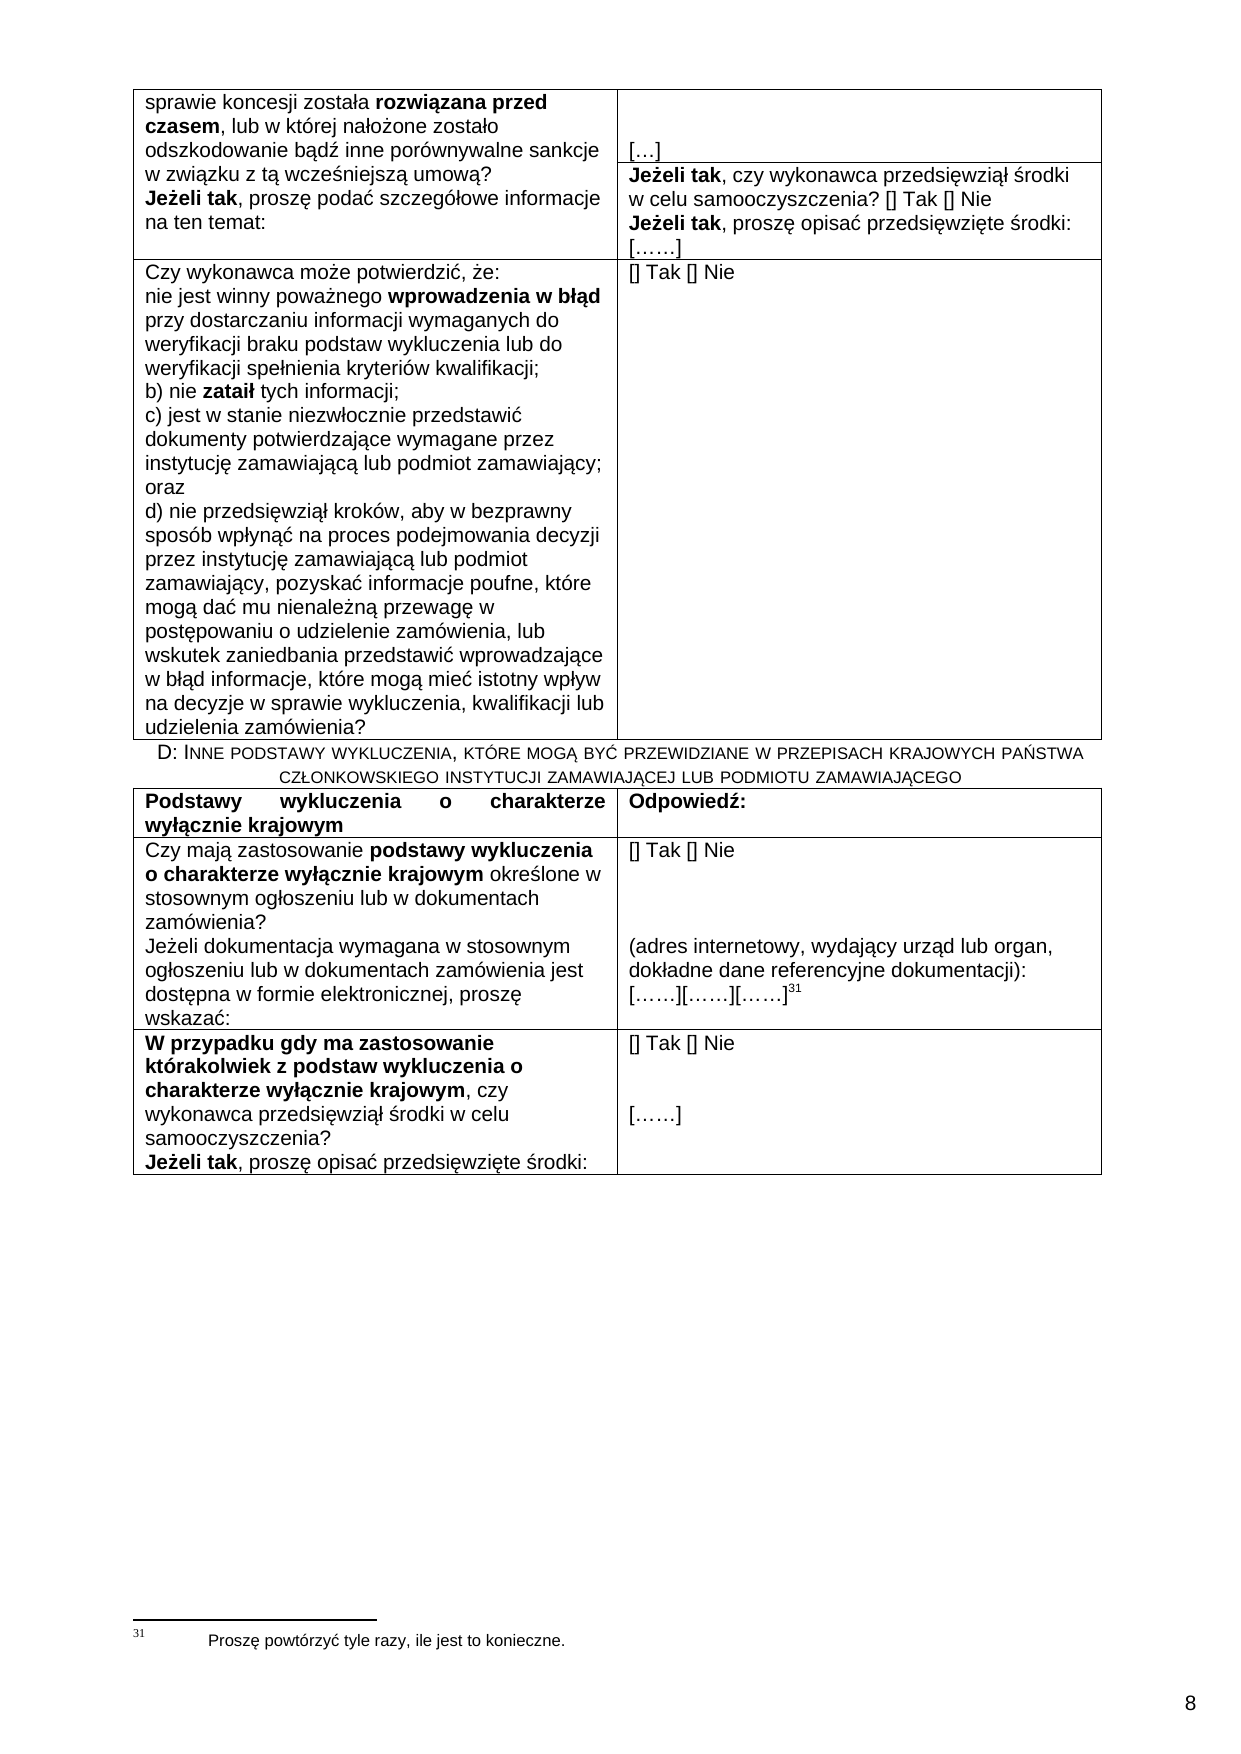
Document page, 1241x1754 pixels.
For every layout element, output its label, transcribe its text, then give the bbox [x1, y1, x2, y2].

table_cell Czy wykonawca może potwierdzić, że: nie jest winny poważnego wprowadzenia w błąd przy dostarczaniu informacji wymaganych do weryfikacji braku podstaw wykluczenia lub do weryfikacji spełnienia kryteriów kwalifikacji; b) nie zataił tych informacji; c) jest w stanie niezwłocznie przedstawić dokumenty potwierdzające wymagane przez instytucję zamawiającą lub podmiot zamawiający; oraz d) nie przedsięwziął kroków, aby w bezprawny sposób wpłynąć na proces podejmowania decyzji przez instytucję zamawiającą lub podmiot zamawiający, pozyskać informacje poufne, które mogą dać mu nienależną przewagę w postępowaniu o udzielenie zamówienia, lub wskutek zaniedbania przedstawić wprowadzające w błąd informacje, które mogą mieć istotny wpływ na decyzje w sprawie wykluczenia, kwalifikacji lub udzielenia zamówienia? [134, 260, 617, 739]
table_cell [] Tak [] Nie […] [618, 90, 1101, 162]
table_cell [] Tak [] Nie [618, 260, 1101, 739]
table_cell Czy mają zastosowanie podstawy wykluczenia o charakterze wyłącznie krajowym określone w stosownym ogłoszeniu lub w dokumentach zamówienia? Jeżeli dokumentacja wymagana w stosownym ogłoszeniu lub w dokumentach zamówienia jest dostępna w formie elektronicznej, proszę wskazać: [134, 838, 617, 1029]
table_header Podstawy wykluczenia o charakterze wyłącznie krajowym [134, 789, 617, 837]
table_cell W przypadku gdy ma zastosowanie którakolwiek z podstaw wykluczenia o charakterze wyłącznie krajowym, czy wykonawca przedsięwziął środki w celu samooczyszczenia? Jeżeli tak, proszę opisać przedsięwzięte środki: [134, 1030, 617, 1174]
table_cell [] Tak [] Nie [……] [618, 1030, 1101, 1174]
table_cell Jeżeli tak, czy wykonawca przedsięwziął środki w celu samooczyszczenia? [] Tak [] Nie Jeżeli tak, proszę opisać przedsięwzięte środki: [……] [618, 163, 1101, 258]
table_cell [134, 90, 617, 258]
table_header Odpowiedź: [618, 789, 1101, 837]
table_cell [] Tak [] Nie (adres internetowy, wydający urząd lub organ, dokładne dane referencyjne dokumentacji): [……][……][……] [618, 838, 1101, 1029]
title D: Inne podstawy wykluczenia, które mogą być przewidziane w przepisach krajowych państwa członkowskiego instytucji zamawiającej lub podmiotu zamawiającego [133, 740, 1107, 788]
